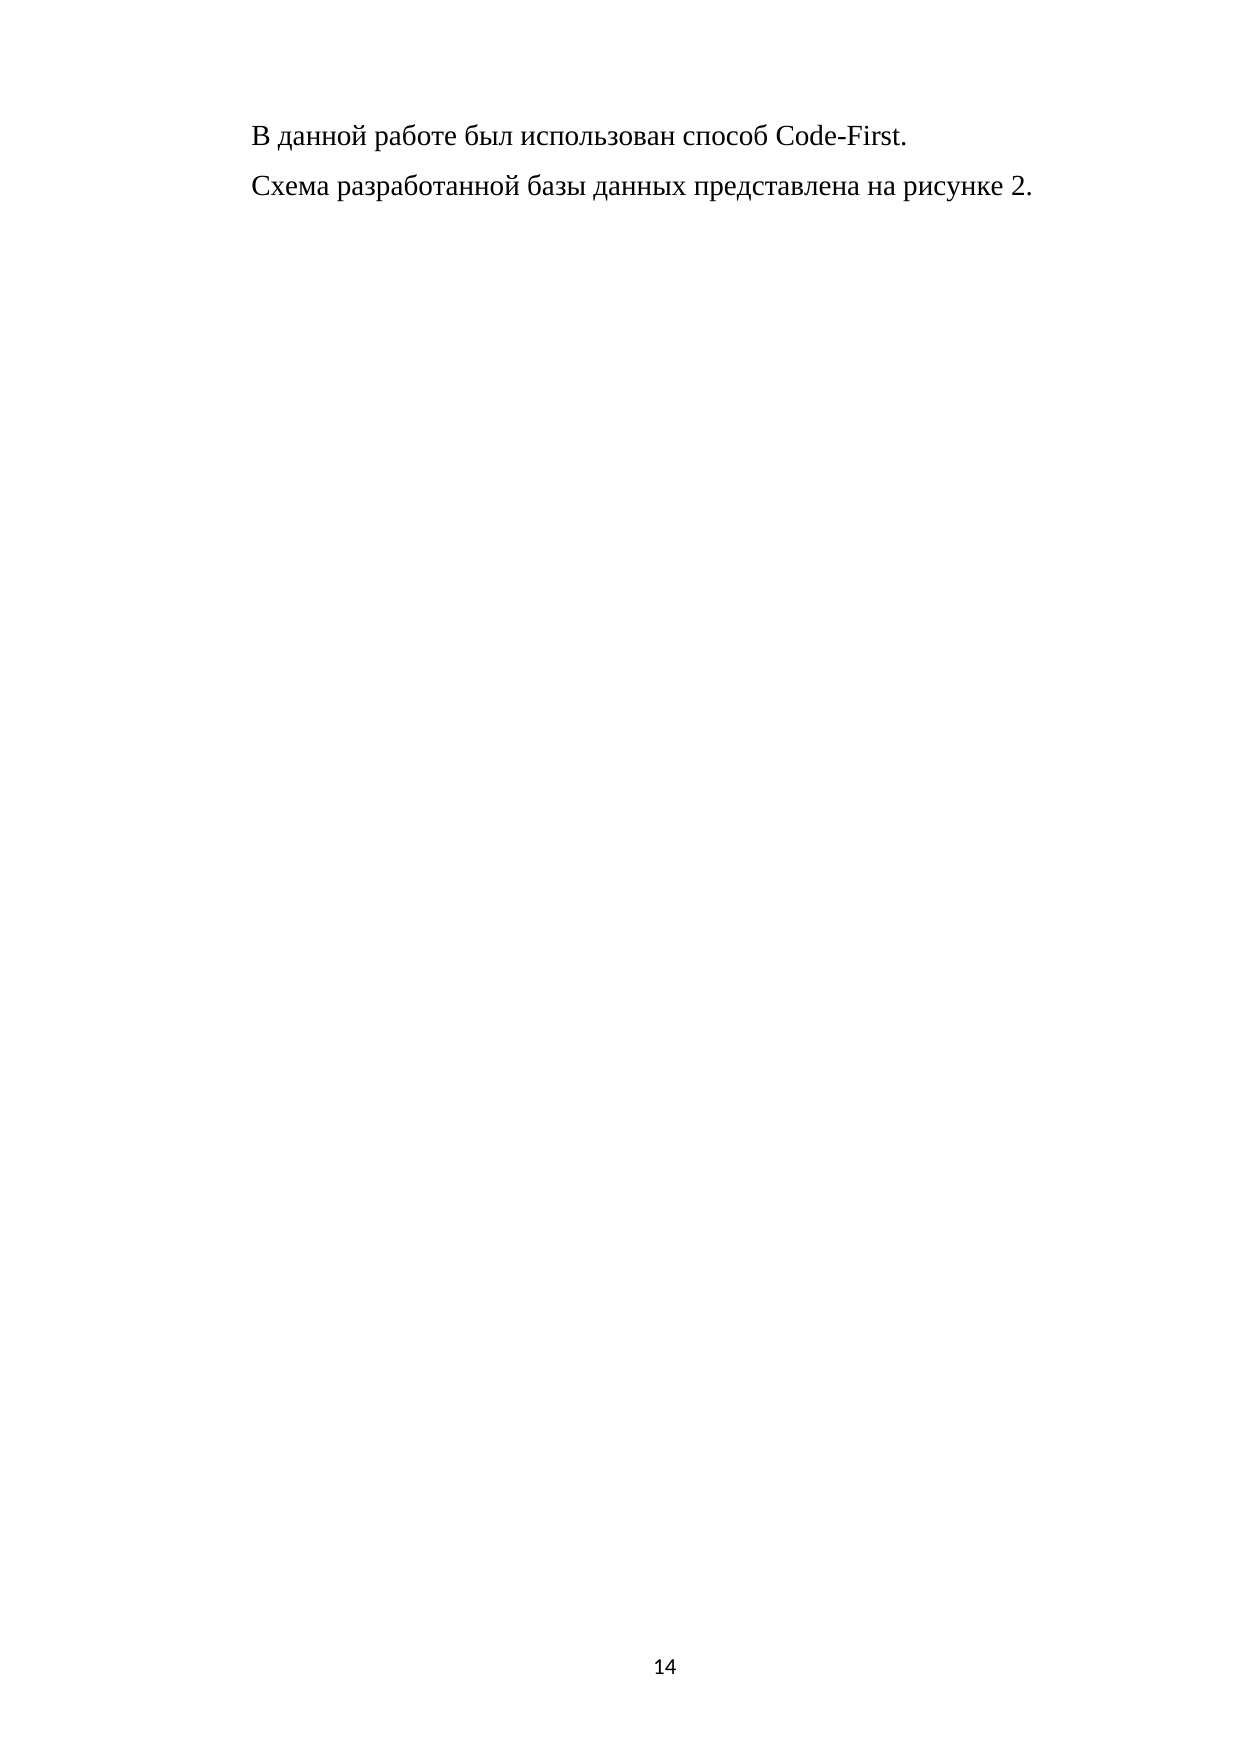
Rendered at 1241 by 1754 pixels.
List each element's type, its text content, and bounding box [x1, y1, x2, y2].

text Схема разработанной базы данных представлена на рисунке 2. [177, 168, 1152, 202]
text В данной работе был использован способ Code-First. [177, 118, 1152, 152]
